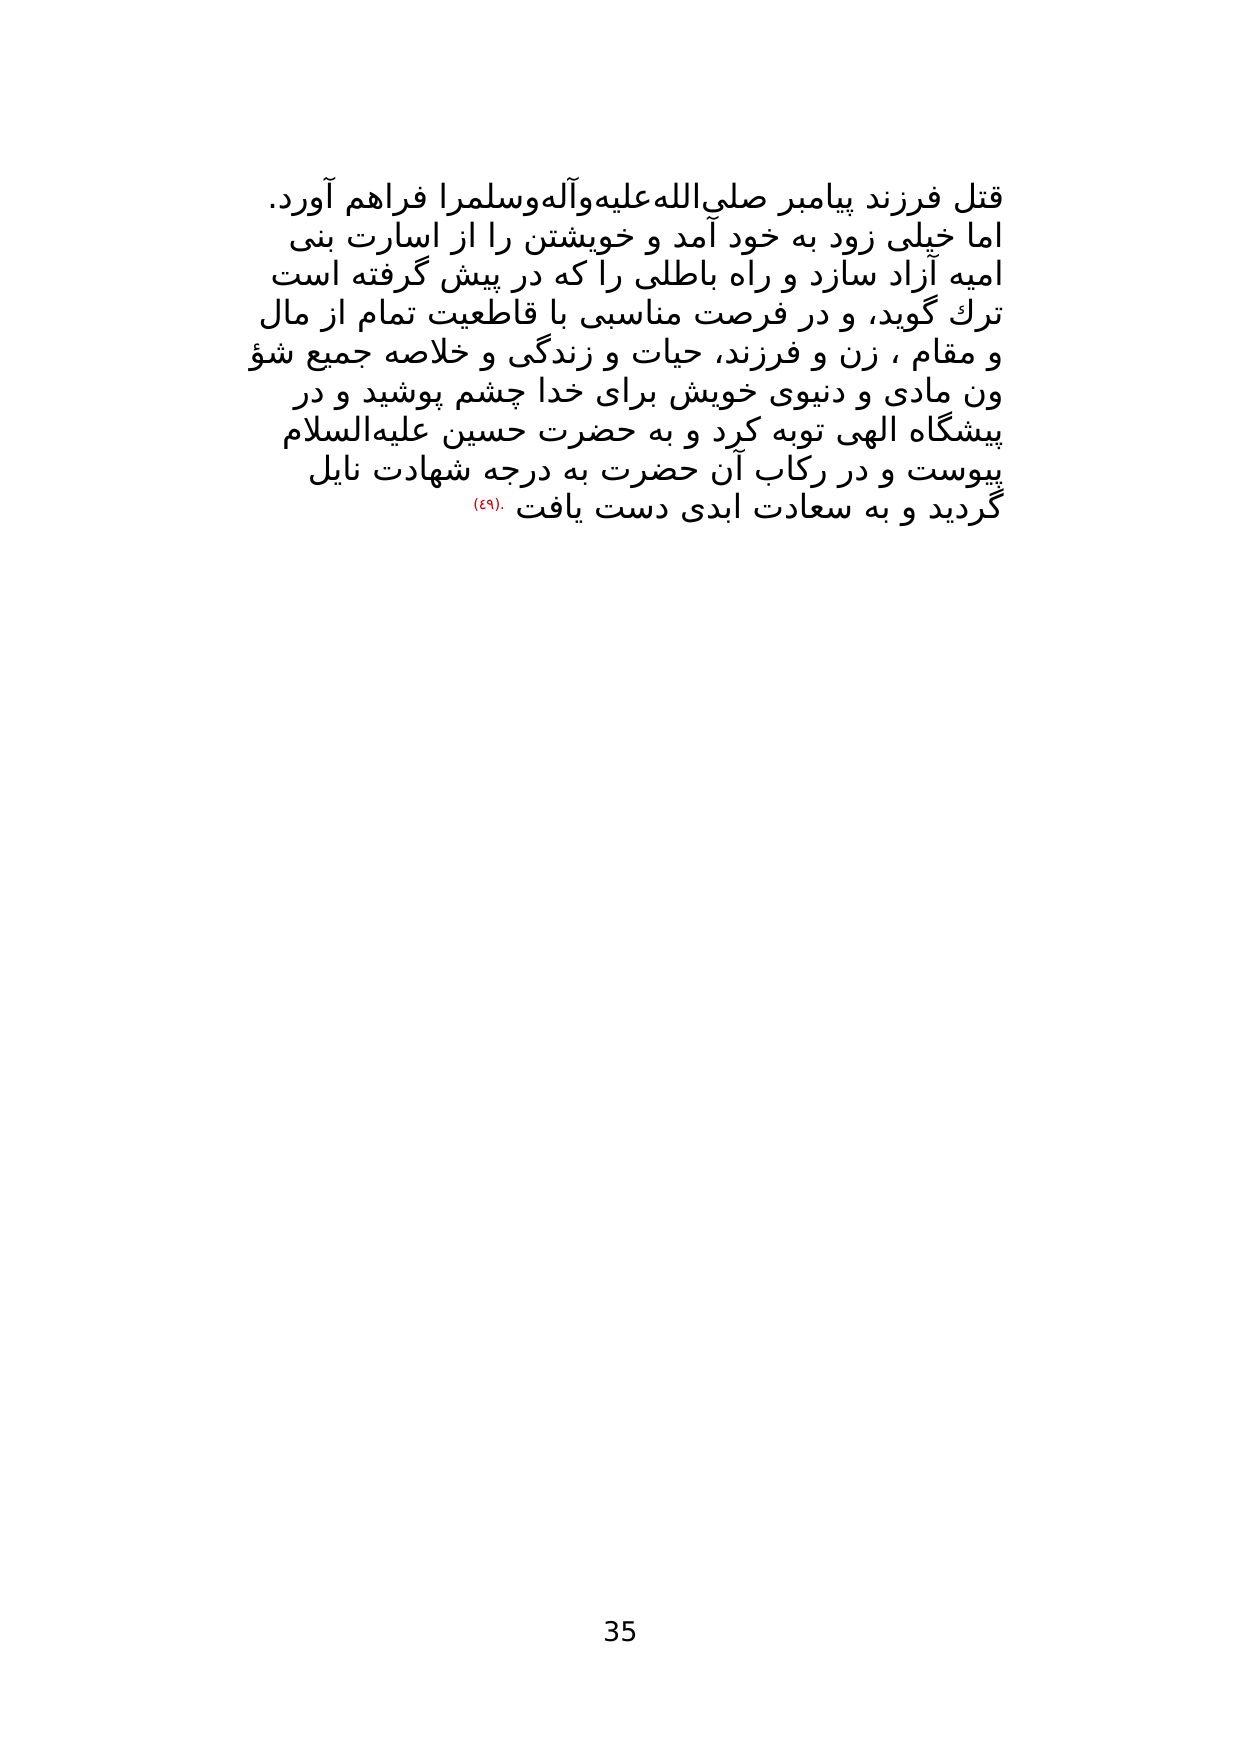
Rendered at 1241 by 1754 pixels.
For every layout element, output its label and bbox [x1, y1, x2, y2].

text [236, 177, 1004, 527]
